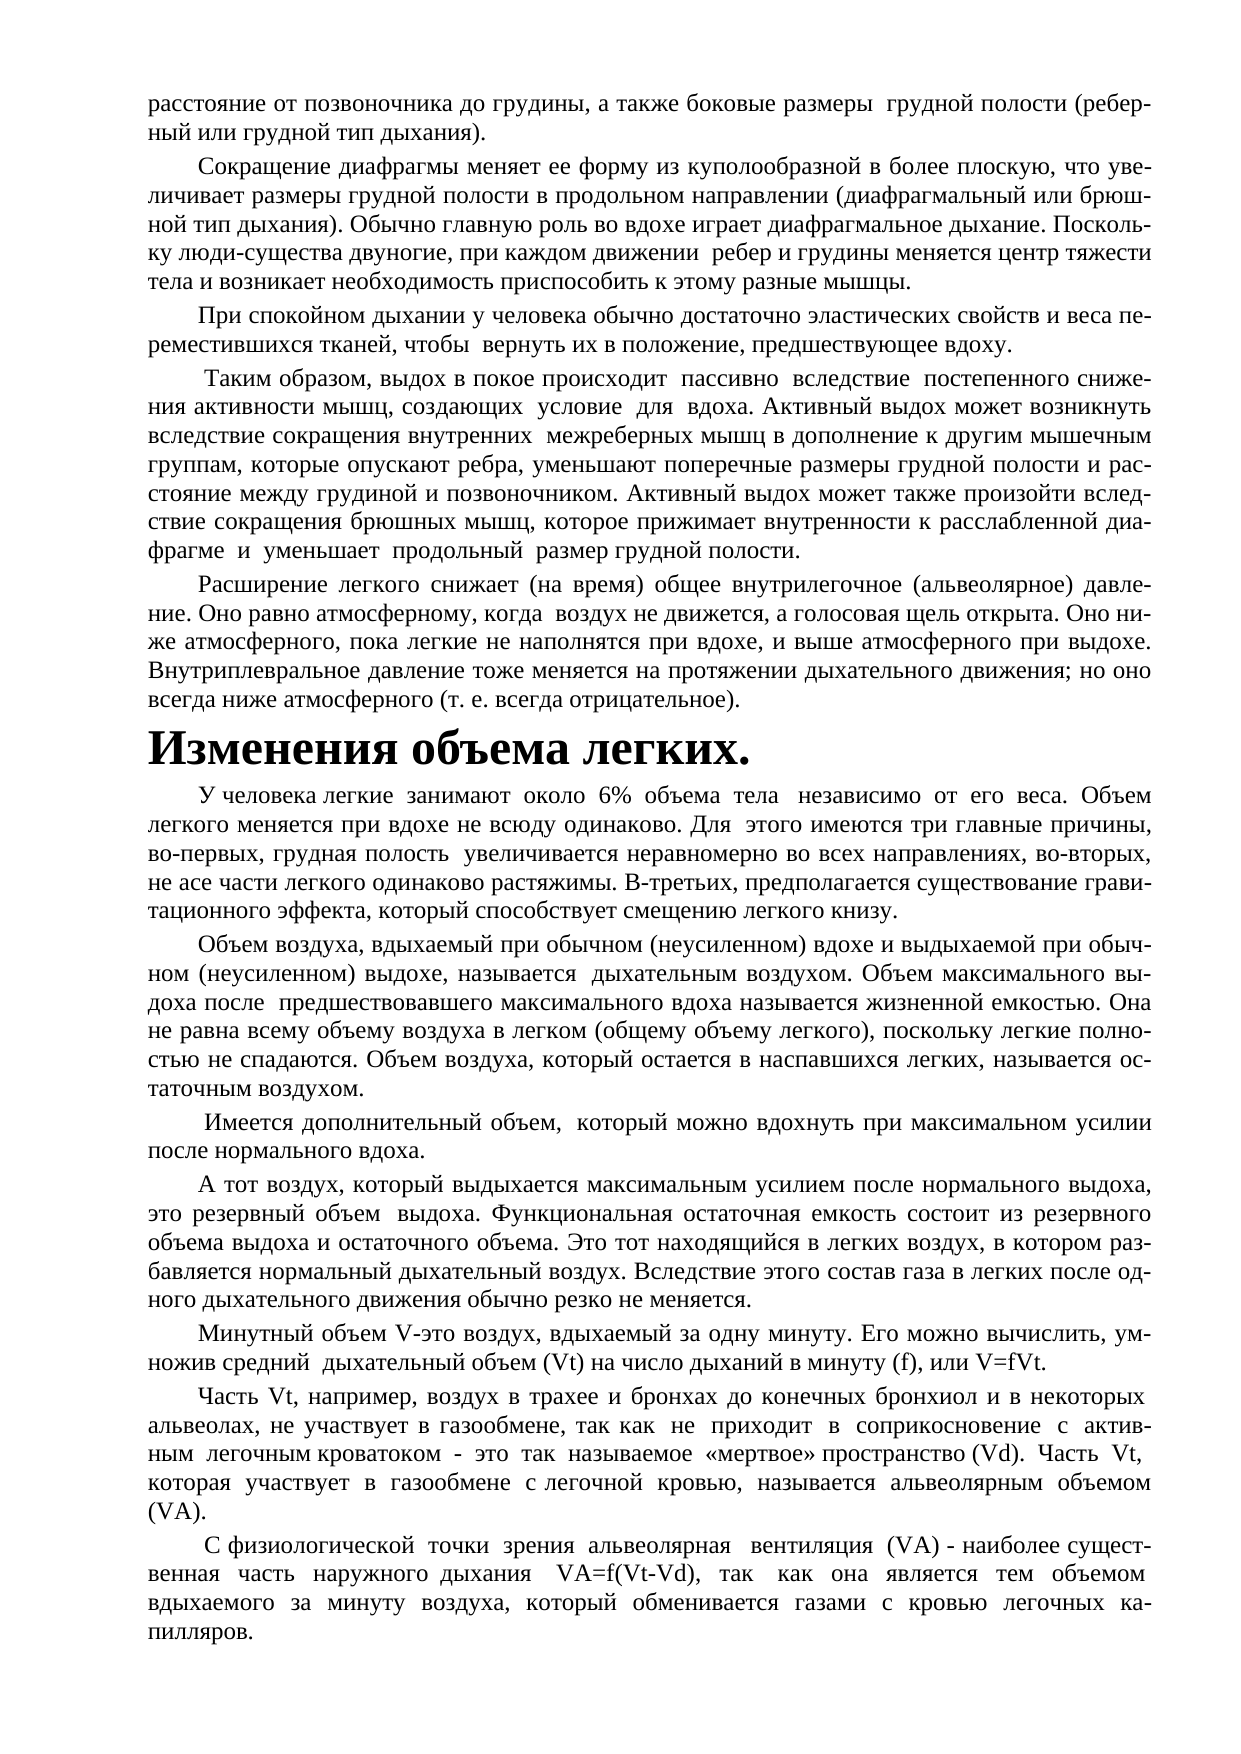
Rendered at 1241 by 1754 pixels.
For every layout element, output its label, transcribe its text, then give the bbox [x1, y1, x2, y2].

text Таким образом, выдох в покое происходит пассивно вследствие постепенного снижения активности мышц, создающих условие для вдоха. Активный выдох может возникнуть вследствие сокращения внутренних межреберных мышц в дополнение к другим мышечным группам, которые опускают ребра, уменьшают поперечные размеры грудной полости и расстояние между грудиной и позвоночником. Активный выдох может также произойти вследствие сокращения брюшных мышц, которое прижимает внутренности к расслабленной диафрагме и уменьшает продольный размер грудной полости. [148, 363, 1152, 564]
text У человека легкие занимают около 6% объема тела независимо от его веса. Объем легкого меняется при вдохе не всюду одинаково. Для этого имеются три главные причины, во-первых, грудная полость увеличивается неравномерно во всех направлениях, во-вторых, не асе части легкого одинаково растяжимы. В-третьих, предполагается существование гравитационного эффекта, который способствует смещению легкого книзу. [148, 780, 1152, 924]
text С физиологической точки зрения альвеолярная вентиляция (VA) - наиболее существенная часть наружного дыхания VA=f(Vt-Vd), так как она является тем объемом вдыхаемого за минуту воздуха, который обменивается газами с кровью легочных капилляров. [148, 1530, 1152, 1645]
text При спокойном дыхании у человека обычно достаточно эластических свойств и веса переместившихся тканей, чтобы вернуть их в положение, предшествующее вдоху. [148, 300, 1152, 357]
text А тот воздух, который выдыхается максимальным усилием после нормального выдоха, это резервный объем выдоха. Функциональная остаточная емкость состоит из резервного объема выдоха и остаточного объема. Это тот находящийся в легких воздух, в котором разбавляется нормальный дыхательный воздух. Вследствие этого состав газа в легких после одного дыхательного движения обычно резко не меняется. [148, 1169, 1152, 1313]
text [148, 88, 1152, 146]
text Объем воздуха, вдыхаемый при обычном (неусиленном) вдохе и выдыхаемой при обычном (неусиленном) выдохе, называется дыхательным воздухом. Объем максимального выдоха после предшествовавшего максимального вдоха называется жизненной емкостью. Она не равна всему объему воздуха в легком (общему объему легкого), поскольку легкие полностью не спадаются. Объем воздуха, который остается в наспавшихся легких, называется остаточным воздухом. [148, 929, 1152, 1102]
text Часть Vt, например, воздух в трахее и бронхах до конечных бронхиол и в некоторых альвеолах, не участвует в газообмене, так как не приходит в соприкосновение с активным легочным кроватоком - это так называемое «мертвое» пространство (Vd). Часть Vt, которая участвует в газообмене с легочной кровью, называется альвеолярным объемом (VA). [148, 1381, 1152, 1525]
text Имеется дополнительный объем, который можно вдохнуть при максимальном усилии после нормального вдоха. [148, 1107, 1152, 1164]
subtitle Изменения объема легких. [148, 718, 1152, 775]
text Минутный объем V-это воздух, вдыхаемый за одну минуту. Его можно вычислить, умножив средний дыхательный объем (Vt) на число дыханий в минуту (f), или V=fVt. [148, 1318, 1152, 1376]
text Сокращение диафрагмы меняет ее форму из куполообразной в более плоскую, что увеличивает размеры грудной полости в продольном направлении (диафрагмальный или брюшной тип дыхания). Обычно главную роль во вдохе играет диафрагмальное дыхание. Поскольку люди-существа двуногие, при каждом движении ребер и грудины меняется центр тяжести тела и возникает необходимость приспособить к этому разные мышцы. [148, 151, 1152, 295]
text Расширение легкого снижает (на время) общее внутрилегочное (альвеолярное) давление. Оно равно атмосферному, когда воздух не движется, а голосовая щель открыта. Оно ниже атмосферного, пока легкие не наполнятся при вдохе, и выше атмосферного при выдохе. Внутриплевральное давление тоже меняется на протяжении дыхательного движения; но оно всегда ниже атмосферного (т. е. всегда отрицательное). [148, 569, 1152, 713]
